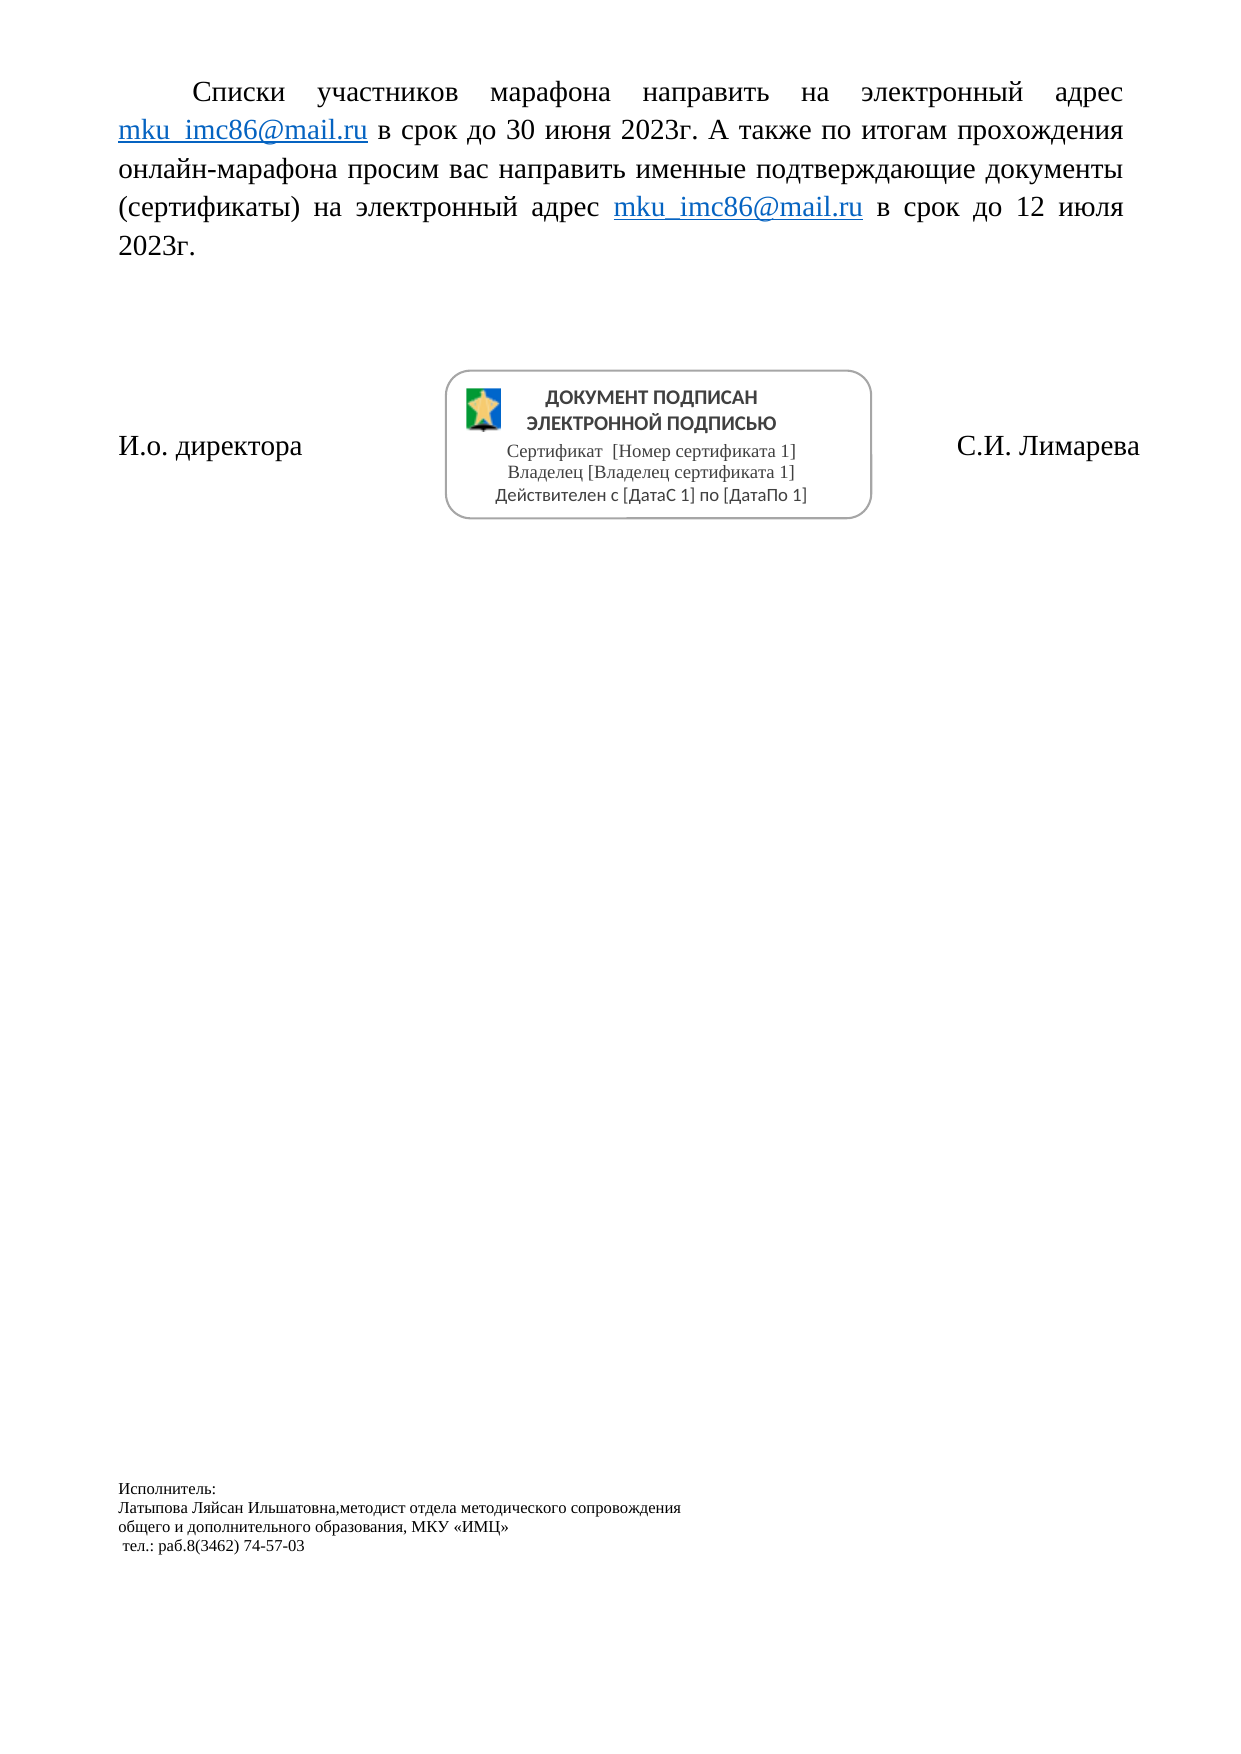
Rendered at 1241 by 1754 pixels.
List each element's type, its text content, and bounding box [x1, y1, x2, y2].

text тел.: раб.8(3462) 74-57-03 [118, 1536, 1181, 1555]
table_header И.о. директора [112, 370, 448, 520]
text Латыпова Ляйсан Ильшатовна,методист отдела методического сопровождения [118, 1498, 1181, 1517]
table_header ДОКУМЕНТ ПОДПИСАН ЭЛЕКТРОННОЙ ПОДПИСЬЮ Сертификат [Номер сертификата 1] Владелец [Владелец сертификата 1] Действителен с [ДатаС 1] по [ДатаПо 1] [448, 370, 854, 520]
text общего и дополнительного образования, МКУ «ИМЦ» [118, 1517, 1181, 1536]
text Списки участников марафона направить на электронный адрес mku_imc86@mail.ru в срок до 30 июня 2023г. А также по итогам прохождения онлайн-марафона просим вас направить именные подтверждающие документы (сертификаты) на электронный адрес mku_imc86@mail.ru в срок до 12 июля 2023г. [118, 74, 1124, 262]
text Исполнитель: [118, 1479, 1181, 1498]
table_header С.И. Лимарева [855, 370, 1146, 520]
